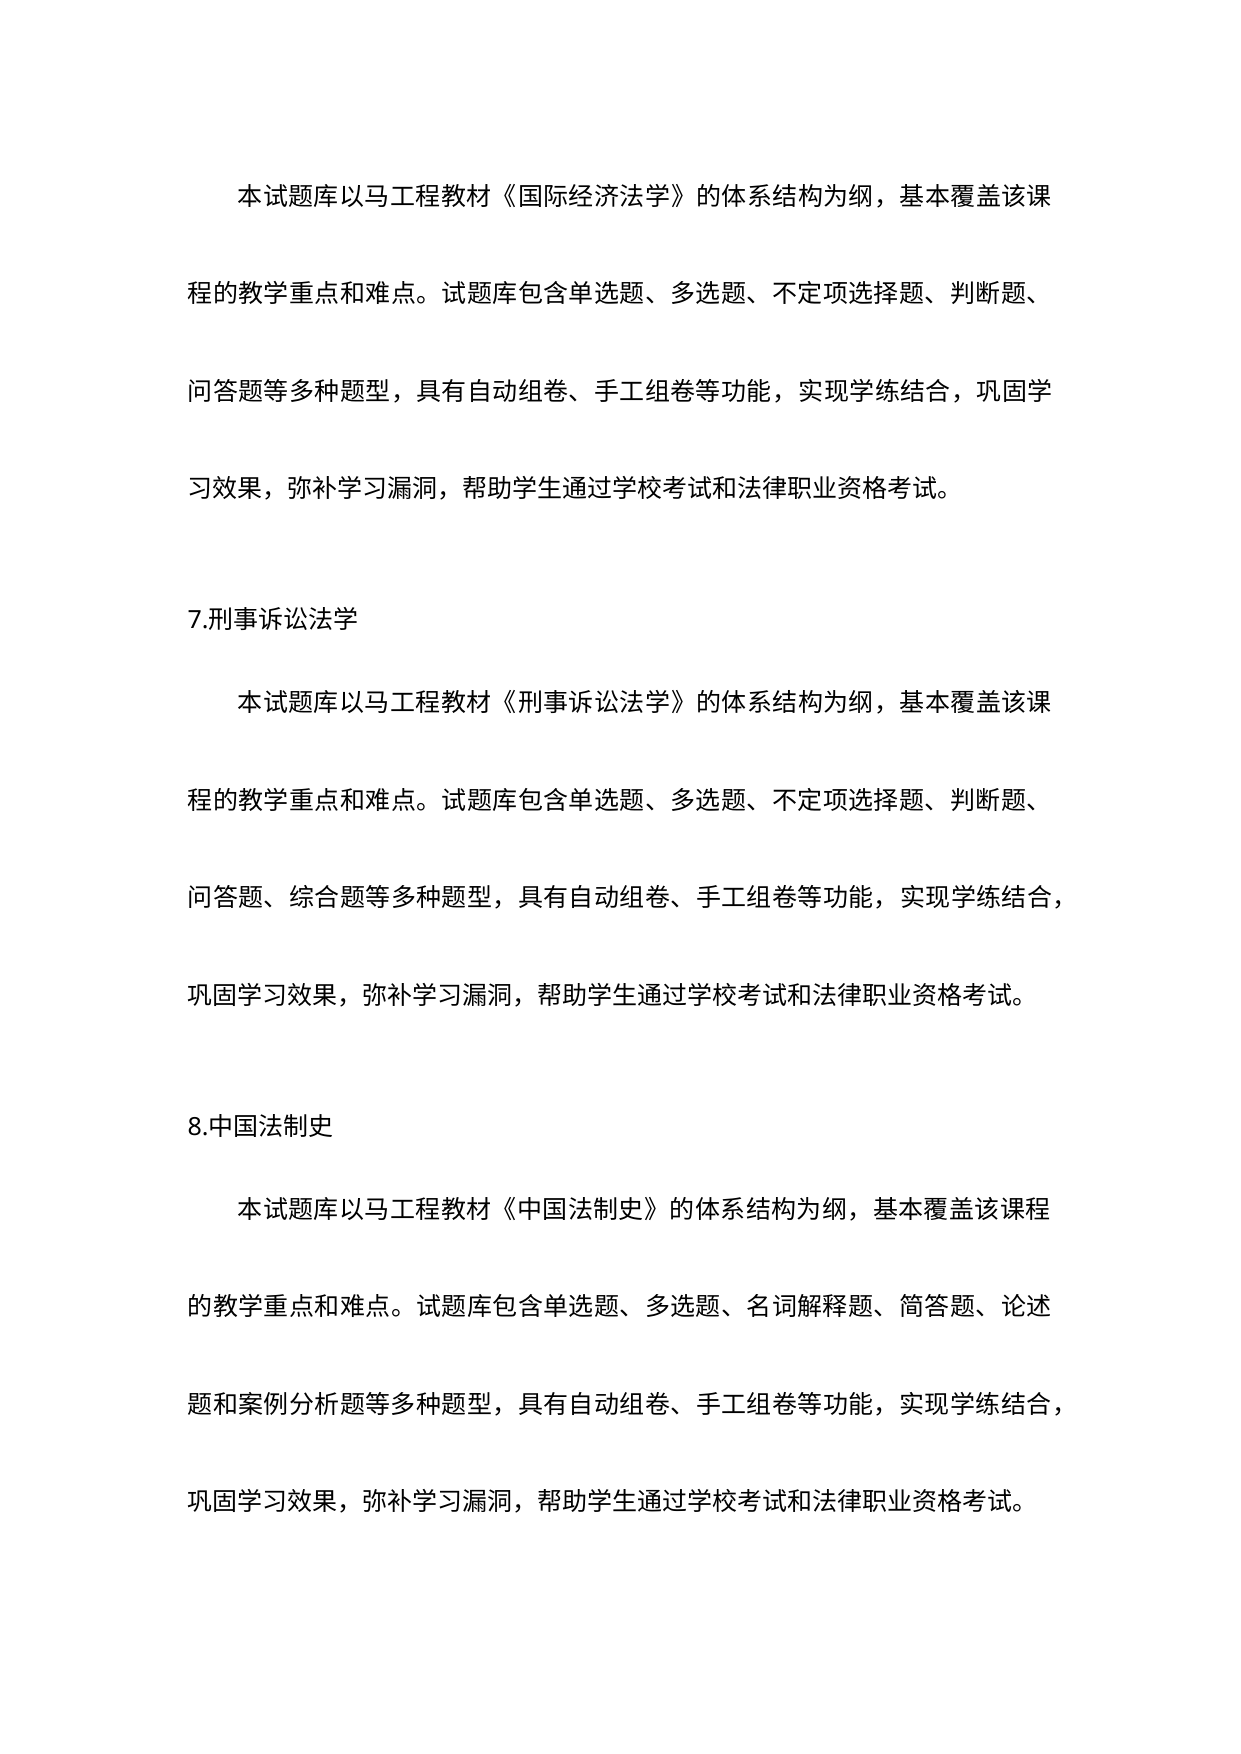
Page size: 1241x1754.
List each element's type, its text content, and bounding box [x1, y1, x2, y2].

text 7.刑事诉讼法学 [187, 585, 1053, 650]
text 本试题库以马工程教材《刑事诉讼法学》的体系结构为纲，基本覆盖该课程的教学重点和难点。试题库包含单选题、多选题、不定项选择题、判断题、问答题、综合题等多种题型，具有自动组卷、手工组卷等功能，实现学练结合，巩固学习效果，弥补学习漏洞，帮助学生通过学校考试和法律职业资格考试。 [187, 668, 1053, 1026]
text 本试题库以马工程教材《中国法制史》的体系结构为纲，基本覆盖该课程的教学重点和难点。试题库包含单选题、多选题、名词解释题、简答题、论述题和案例分析题等多种题型，具有自动组卷、手工组卷等功能，实现学练结合，巩固学习效果，弥补学习漏洞，帮助学生通过学校考试和法律职业资格考试。 [187, 1175, 1053, 1532]
text 本试题库以马工程教材《国际经济法学》的体系结构为纲，基本覆盖该课程的教学重点和难点。试题库包含单选题、多选题、不定项选择题、判断题、问答题等多种题型，具有自动组卷、手工组卷等功能，实现学练结合，巩固学习效果，弥补学习漏洞，帮助学生通过学校考试和法律职业资格考试。 [187, 162, 1053, 519]
text 8.中国法制史 [187, 1092, 1053, 1157]
